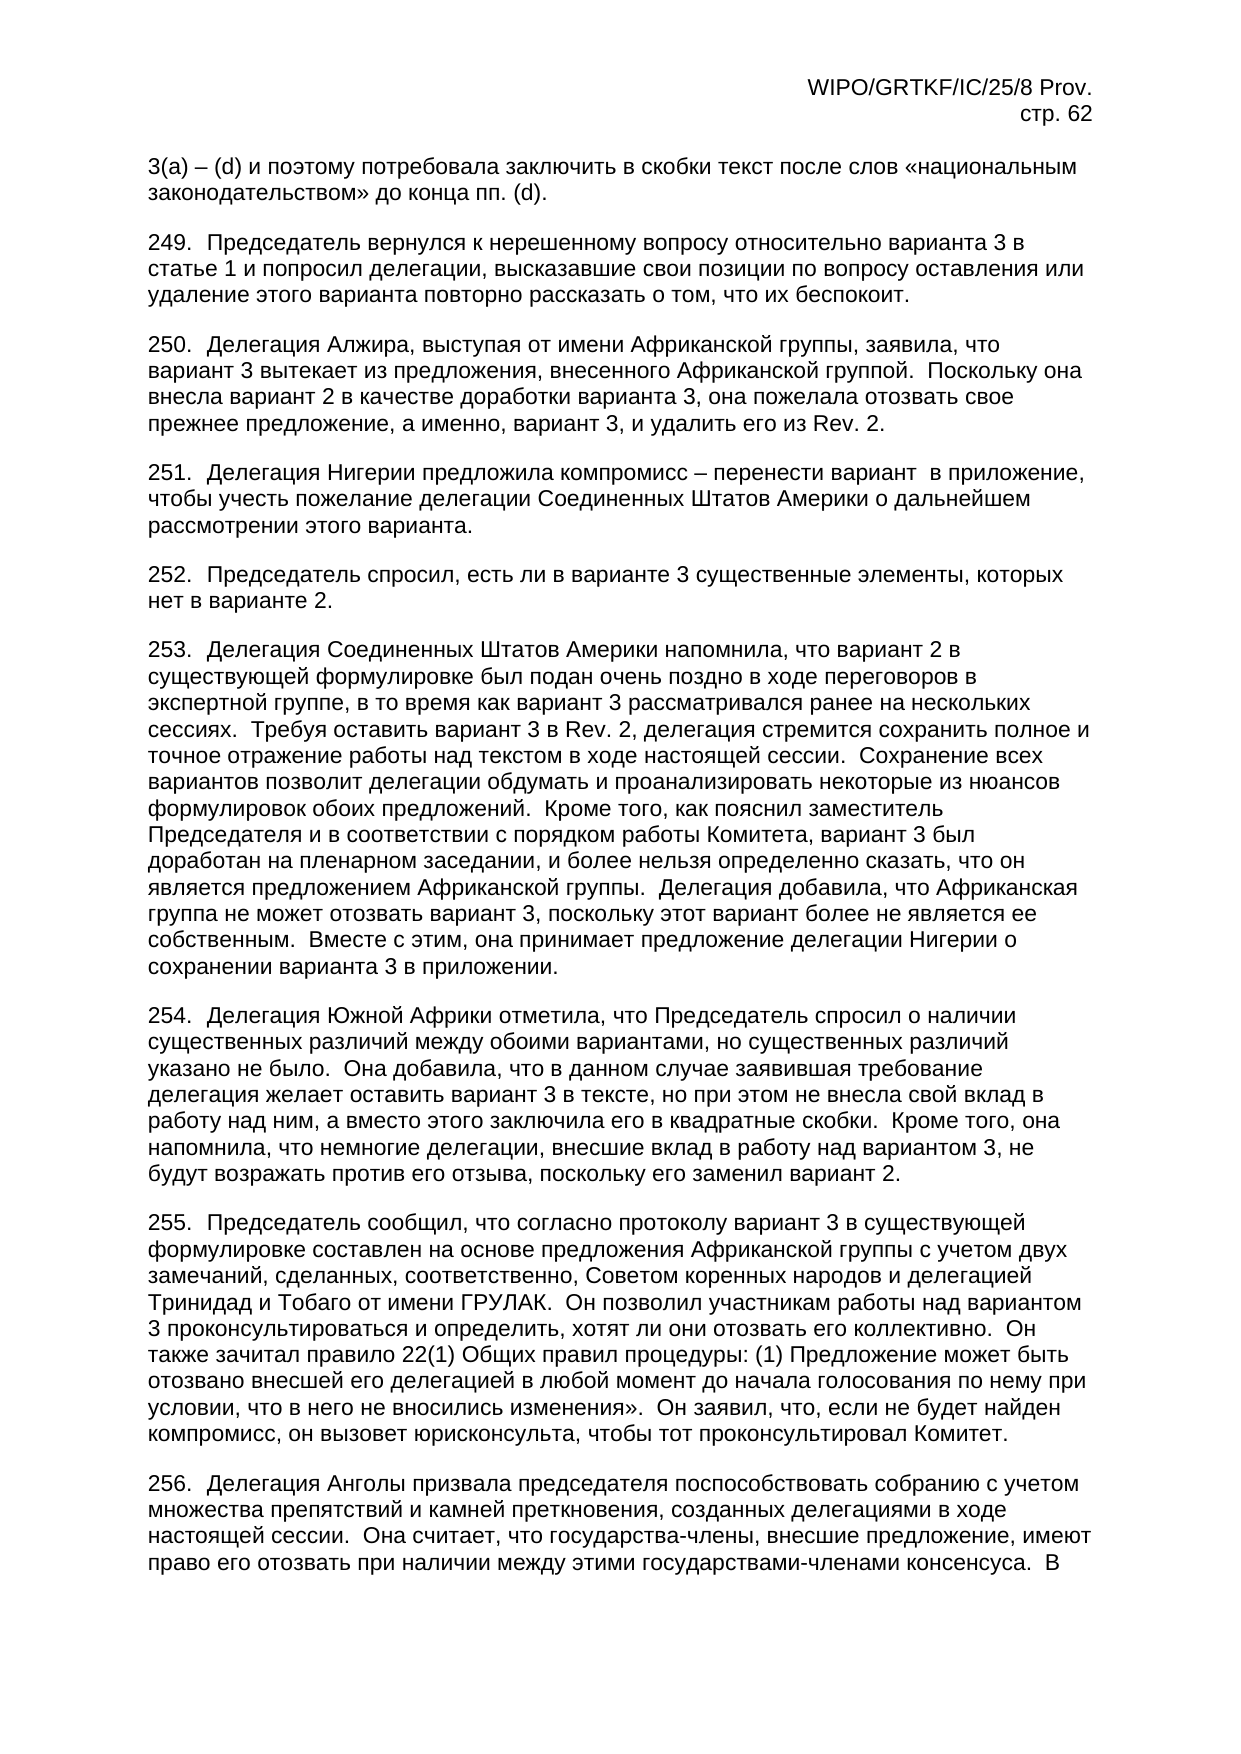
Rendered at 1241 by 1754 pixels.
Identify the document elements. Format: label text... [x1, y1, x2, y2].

text Делегация Алжира, выступая от имени Африканской группы, заявила, что вариант 3 вытекает из предложения, внесенного Африканской группой. Поскольку она внесла вариант 2 в качестве доработки варианта 3, она пожелала отозвать свое прежнее предложение, а именно, вариант 3, и удалить его из Rev. 2. [148, 331, 1093, 436]
text Делегация Нигерии предложила компромисс – перенести вариант в приложение, чтобы учесть пожелание делегации Соединенных Штатов Америки о дальнейшем рассмотрении этого варианта. [148, 459, 1093, 538]
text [148, 153, 1093, 206]
text Председатель сообщил, что согласно протоколу вариант 3 в существующей формулировке составлен на основе предложения Африканской группы с учетом двух замечаний, сделанных, соответственно, Советом коренных народов и делегацией Тринидад и Тобаго от имени ГРУЛАК. Он позволил участникам работы над вариантом 3 проконсультироваться и определить, хотят ли они отозвать его коллективно. Он также зачитал правило 22(1) Общих правил процедуры: (1) Предложение может быть отозвано внесшей его делегацией в любой момент до начала голосования по нему при условии, что в него не вносились изменения». Он заявил, что, если не будет найден компромисс, он вызовет юрисконсульта, чтобы тот проконсультировал Комитет. [148, 1209, 1093, 1447]
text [148, 1469, 1093, 1575]
text Председатель вернулся к нерешенному вопросу относительно варианта 3 в статье 1 и попросил делегации, высказавшие свои позиции по вопросу оставления или удаление этого варианта повторно рассказать о том, что их беспокоит. [148, 228, 1093, 308]
text Делегация Соединенных Штатов Америки напомнила, что вариант 2 в существующей формулировке был подан очень поздно в ходе переговоров в экспертной группе, в то время как вариант 3 рассматривался ранее на нескольких сессиях. Требуя оставить вариант 3 в Rev. 2, делегация стремится сохранить полное и точное отражение работы над текстом в ходе настоящей сессии. Сохранение всех вариантов позволит делегации обдумать и проанализировать некоторые из нюансов формулировок обоих предложений. Кроме того, как пояснил заместитель Председателя и в соответствии с порядком работы Комитета, вариант 3 был доработан на пленарном заседании, и более нельзя определенно сказать, что он является предложением Африканской группы. Делегация добавила, что Африканская группа не может отозвать вариант 3, поскольку этот вариант более не является ее собственным. Вместе с этим, она принимает предложение делегации Нигерии о сохранении варианта 3 в приложении. [148, 636, 1093, 979]
text Делегация Южной Африки отметила, что Председатель спросил о наличии существенных различий между обоими вариантами, но существенных различий указано не было. Она добавила, что в данном случае заявившая требование делегация желает оставить вариант 3 в тексте, но при этом не внесла свой вклад в работу над ним, а вместо этого заключила его в квадратные скобки. Кроме того, она напомнила, что немногие делегации, внесшие вклад в работу над вариантом 3, не будут возражать против его отзыва, поскольку его заменил вариант 2. [148, 1002, 1093, 1186]
text Председатель спросил, есть ли в варианте 3 существенные элементы, которых нет в варианте 2. [148, 561, 1093, 613]
